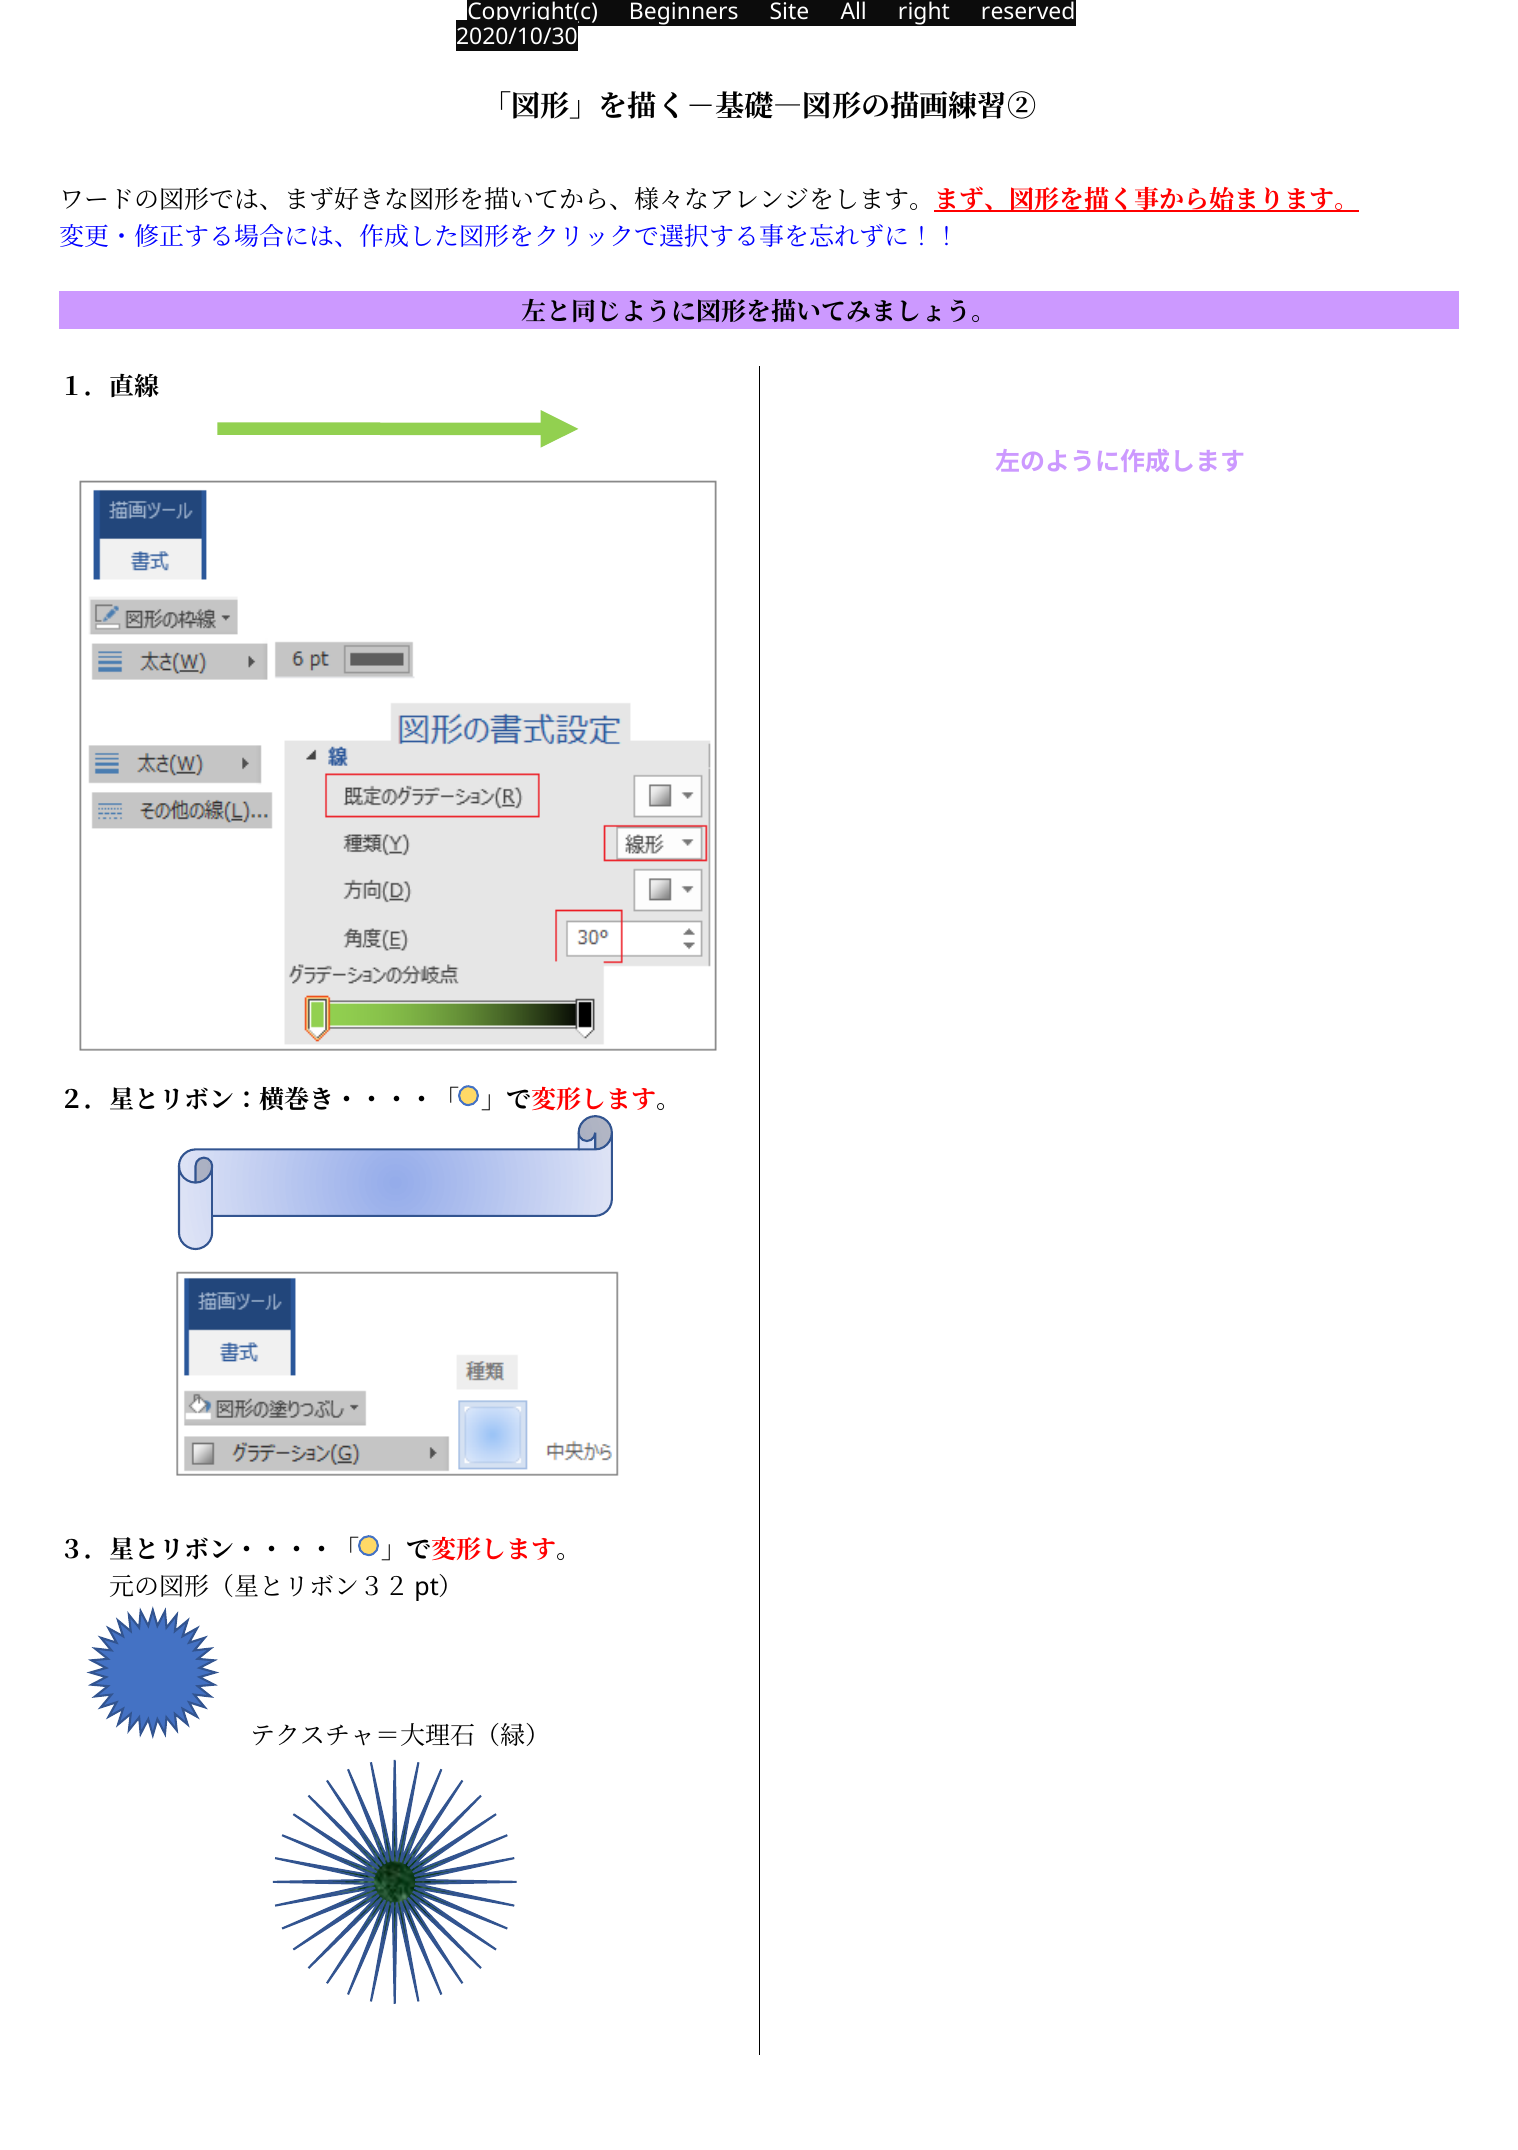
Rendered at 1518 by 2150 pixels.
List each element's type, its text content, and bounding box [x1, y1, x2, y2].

text ２．星とリボン：横巻き・・・・「」で変形します。 [59, 1079, 737, 1116]
text 左と同じように図形を描いてみましょう。 [59, 291, 1459, 329]
text １．直線 [59, 366, 737, 404]
text ３．星とリボン・・・・「」で変形します。 [59, 1529, 737, 1566]
text ワードの図形では、まず好きな図形を描いてから、様々なアレンジをします。まず、図形を描く事から始まります。 [59, 179, 1459, 216]
picture [172, 1266, 623, 1479]
text 元の図形（星とリボン３２pt） [59, 1566, 737, 1604]
text 変更・修正する場合には、作成した図形をクリックで選択する事を忘れずに！！ [59, 216, 1459, 254]
text 左のように作成します [781, 441, 1459, 479]
text 「図形」を描く－基礎―図形の描画練習② [59, 66, 1459, 141]
picture [371, 1849, 418, 1915]
text テクスチャ＝大理石（緑） [59, 1604, 737, 1754]
picture [72, 478, 723, 1054]
